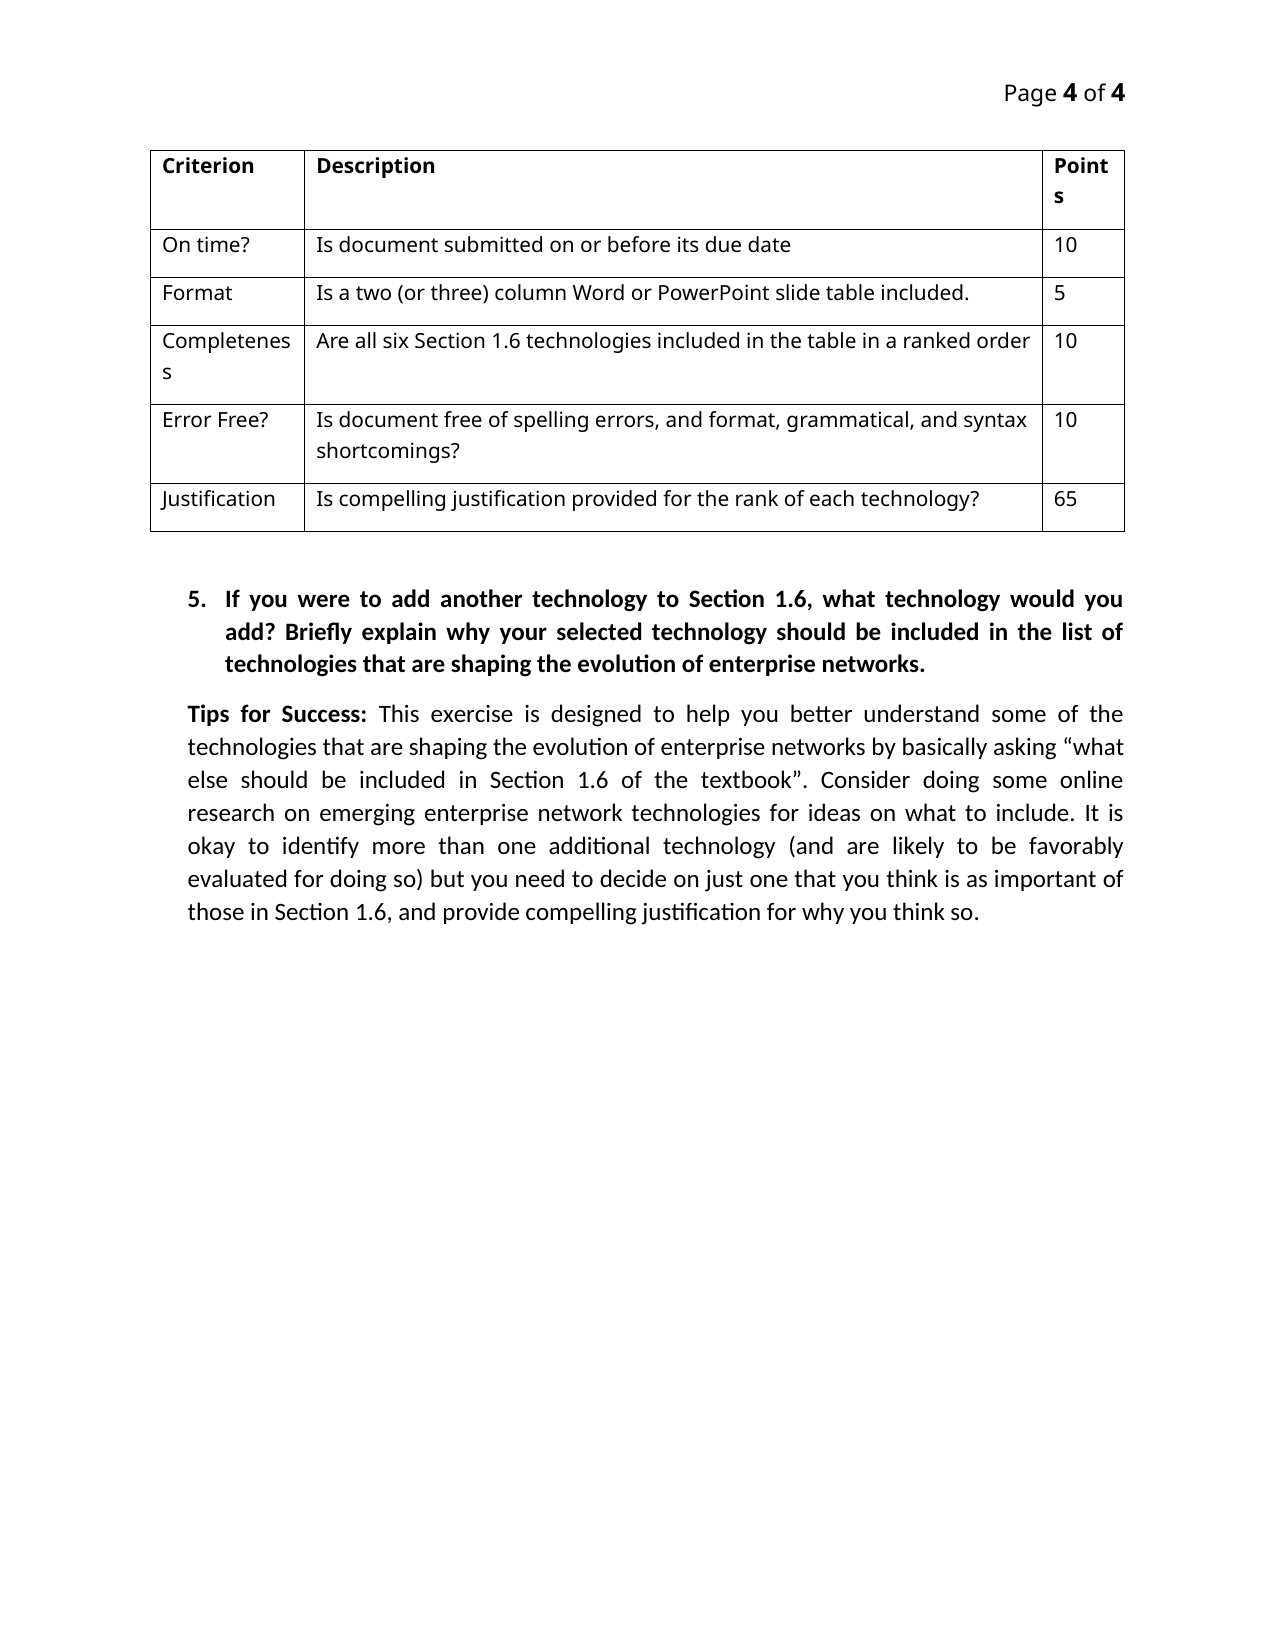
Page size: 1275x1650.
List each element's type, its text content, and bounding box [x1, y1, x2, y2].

table_cell On time? [151, 230, 304, 277]
table_cell 65 [1043, 484, 1124, 531]
table_cell Are all six Section 1.6 technologies included in the table in a ranked order [305, 326, 1042, 404]
table_cell Is document submitted on or before its due date [305, 230, 1042, 277]
table_cell 5 [1043, 278, 1124, 325]
table_cell Error Free? [151, 405, 304, 483]
table_cell Completeness [151, 326, 304, 404]
table_cell Justification [151, 484, 304, 531]
table_cell Is compelling justification provided for the rank of each technology? [305, 484, 1042, 531]
table_header Description [305, 151, 1042, 229]
table_header Criterion [151, 151, 304, 229]
table_cell Is a two (or three) column Word or PowerPoint slide table included. [305, 278, 1042, 325]
table_cell 10 [1043, 326, 1124, 404]
table_header Points [1043, 151, 1124, 229]
table_cell 10 [1043, 405, 1124, 483]
text Tips for Success: This exercise is designed to help you better understand some of the technologies that are shaping the evolution of enterprise networks by basically asking “what else should be included in Section 1.6 of the textbook”. Consider doing some online research on emerging enterprise network technologies for ideas on what to include. It is okay to identify more than one additional technology (and are likely to be favorably evaluated for doing so) but you need to decide on just one that you think is as important of those in Section 1.6, and provide compelling justification for why you think so. [187, 698, 1125, 926]
table_cell Format [151, 278, 304, 325]
table_cell Is document free of spelling errors, and format, grammatical, and syntax shortcomings? [305, 405, 1042, 483]
table_cell 10 [1043, 230, 1124, 277]
list If you were to add another technology to Section 1.6, what technology would you add? Briefly explain why your selected technology should be included in the list of technologies that are shaping the evolution of enterprise networks. [187, 583, 1125, 679]
